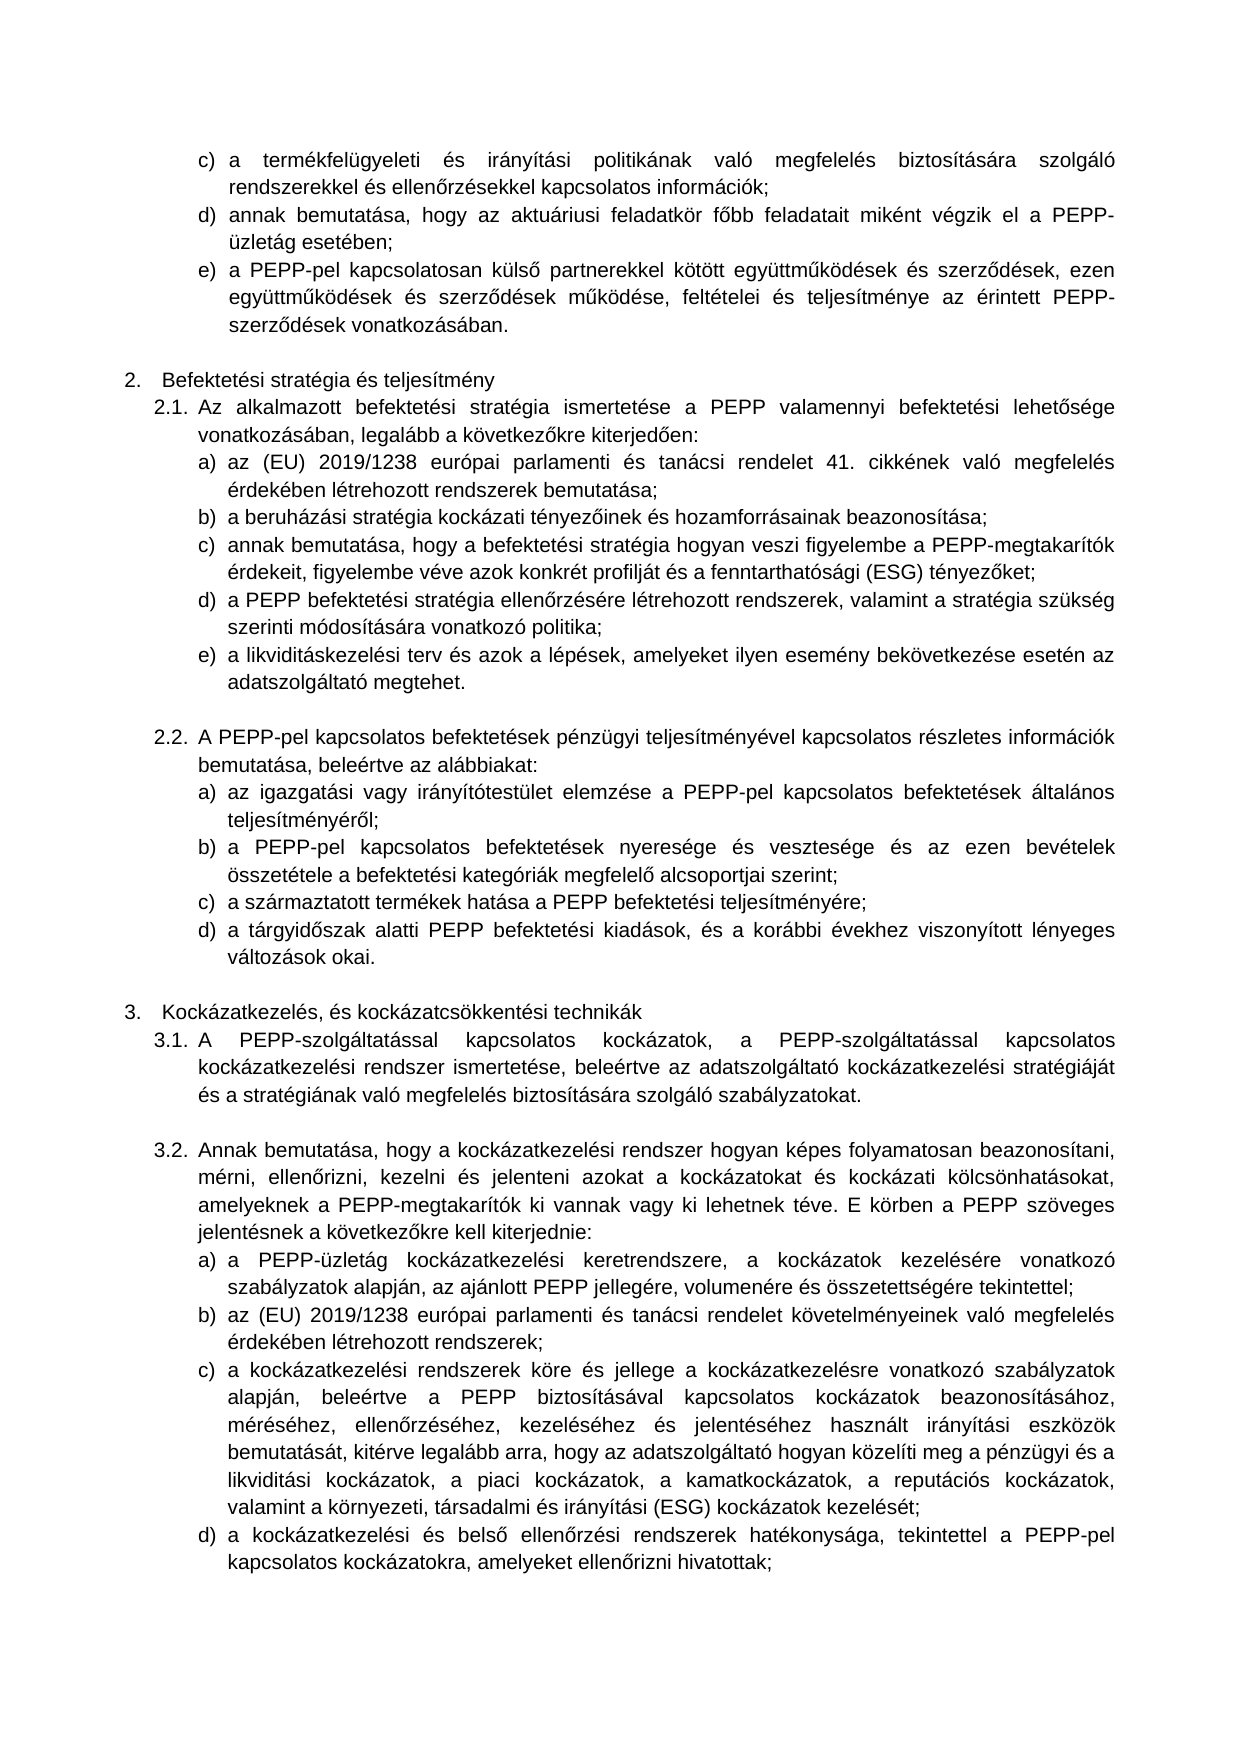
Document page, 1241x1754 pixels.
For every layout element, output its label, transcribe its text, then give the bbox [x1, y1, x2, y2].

list Annak bemutatása, hogy a kockázatkezelési rendszer hogyan képes folyamatosan beazonosítani, mérni, ellenőrizni, kezelni és jelenteni azokat a kockázatokat és kockázati kölcsönhatásokat, amelyeknek a PEPP-megtakarítók ki vannak vagy ki lehetnek téve. E körben a PEPP szöveges jelentésnek a következőkre kell kiterjednie: [154, 1138, 1116, 1244]
list a PEPP-üzletág kockázatkezelési keretrendszere, a kockázatok kezelésére vonatkozó szabályzatok alapján, az ajánlott PEPP jellegére, volumenére és összetettségére tekintettel; [198, 1248, 1116, 1299]
list a PEPP-pel kapcsolatosan külső partnerekkel kötött együttműködések és szerződések, ezen együttműködések és szerződések működése, feltételei és teljesítménye az érintett PEPP-szerződések vonatkozásában. [198, 258, 1116, 337]
list az (EU) 2019/1238 európai parlamenti és tanácsi rendelet 41. cikkének való megfelelés érdekében létrehozott rendszerek bemutatása; [198, 450, 1116, 502]
list a PEPP-pel kapcsolatos befektetések nyeresége és vesztesége és az ezen bevételek összetétele a befektetési kategóriák megfelelő alcsoportjai szerint; [198, 835, 1116, 887]
list a termékfelügyeleti és irányítási politikának való megfelelés biztosítására szolgáló rendszerekkel és ellenőrzésekkel kapcsolatos információk; [198, 148, 1116, 199]
list a likviditáskezelési terv és azok a lépések, amelyeket ilyen esemény bekövetkezése esetén az adatszolgáltató megtehet. [198, 643, 1116, 694]
list a kockázatkezelési rendszerek köre és jellege a kockázatkezelésre vonatkozó szabályzatok alapján, beleértve a PEPP biztosításával kapcsolatos kockázatok beazonosításához, méréséhez, ellenőrzéséhez, kezeléséhez és jelentéséhez használt irányítási eszközök bemutatását, kitérve legalább arra, hogy az adatszolgáltató hogyan közelíti meg a pénzügyi és a likviditási kockázatok, a piaci kockázatok, a kamatkockázatok, a reputációs kockázatok, valamint a környezeti, társadalmi és irányítási (ESG) kockázatok kezelését; [198, 1358, 1116, 1519]
list A PEPP-szolgáltatással kapcsolatos kockázatok, a PEPP-szolgáltatással kapcsolatos kockázatkezelési rendszer ismertetése, beleértve az adatszolgáltató kockázatkezelési stratégiáját és a stratégiának való megfelelés biztosítására szolgáló szabályzatokat. [154, 1028, 1116, 1107]
list a tárgyidőszak alatti PEPP befektetési kiadások, és a korábbi évekhez viszonyított lényeges változások okai. [198, 918, 1116, 969]
list a beruházási stratégia kockázati tényezőinek és hozamforrásainak beazonosítása; [198, 505, 1116, 529]
list Az alkalmazott befektetési stratégia ismertetése a PEPP valamennyi befektetési lehetősége vonatkozásában, legalább a következőkre kiterjedően: [154, 395, 1116, 447]
list a PEPP befektetési stratégia ellenőrzésére létrehozott rendszerek, valamint a stratégia szükség szerinti módosítására vonatkozó politika; [198, 588, 1116, 639]
list az igazgatási vagy irányítótestület elemzése a PEPP-pel kapcsolatos befektetések általános teljesítményéről; [198, 780, 1116, 832]
list az (EU) 2019/1238 európai parlamenti és tanácsi rendelet követelményeinek való megfelelés érdekében létrehozott rendszerek; [198, 1303, 1116, 1354]
list a kockázatkezelési és belső ellenőrzési rendszerek hatékonysága, tekintettel a PEPP-pel kapcsolatos kockázatokra, amelyeket ellenőrizni hivatottak; [198, 1523, 1116, 1574]
list Befektetési stratégia és teljesítmény [124, 368, 1116, 392]
list annak bemutatása, hogy a befektetési stratégia hogyan veszi figyelembe a PEPP-megtakarítók érdekeit, figyelembe véve azok konkrét profilját és a fenntarthatósági (ESG) tényezőket; [198, 533, 1116, 584]
list a származtatott termékek hatása a PEPP befektetési teljesítményére; [198, 890, 1116, 914]
list A PEPP-pel kapcsolatos befektetések pénzügyi teljesítményével kapcsolatos részletes információk bemutatása, beleértve az alábbiakat: [154, 725, 1116, 777]
list annak bemutatása, hogy az aktuáriusi feladatkör főbb feladatait miként végzik el a PEPP-üzletág esetében; [198, 203, 1116, 254]
list Kockázatkezelés, és kockázatcsökkentési technikák [124, 1000, 1116, 1024]
